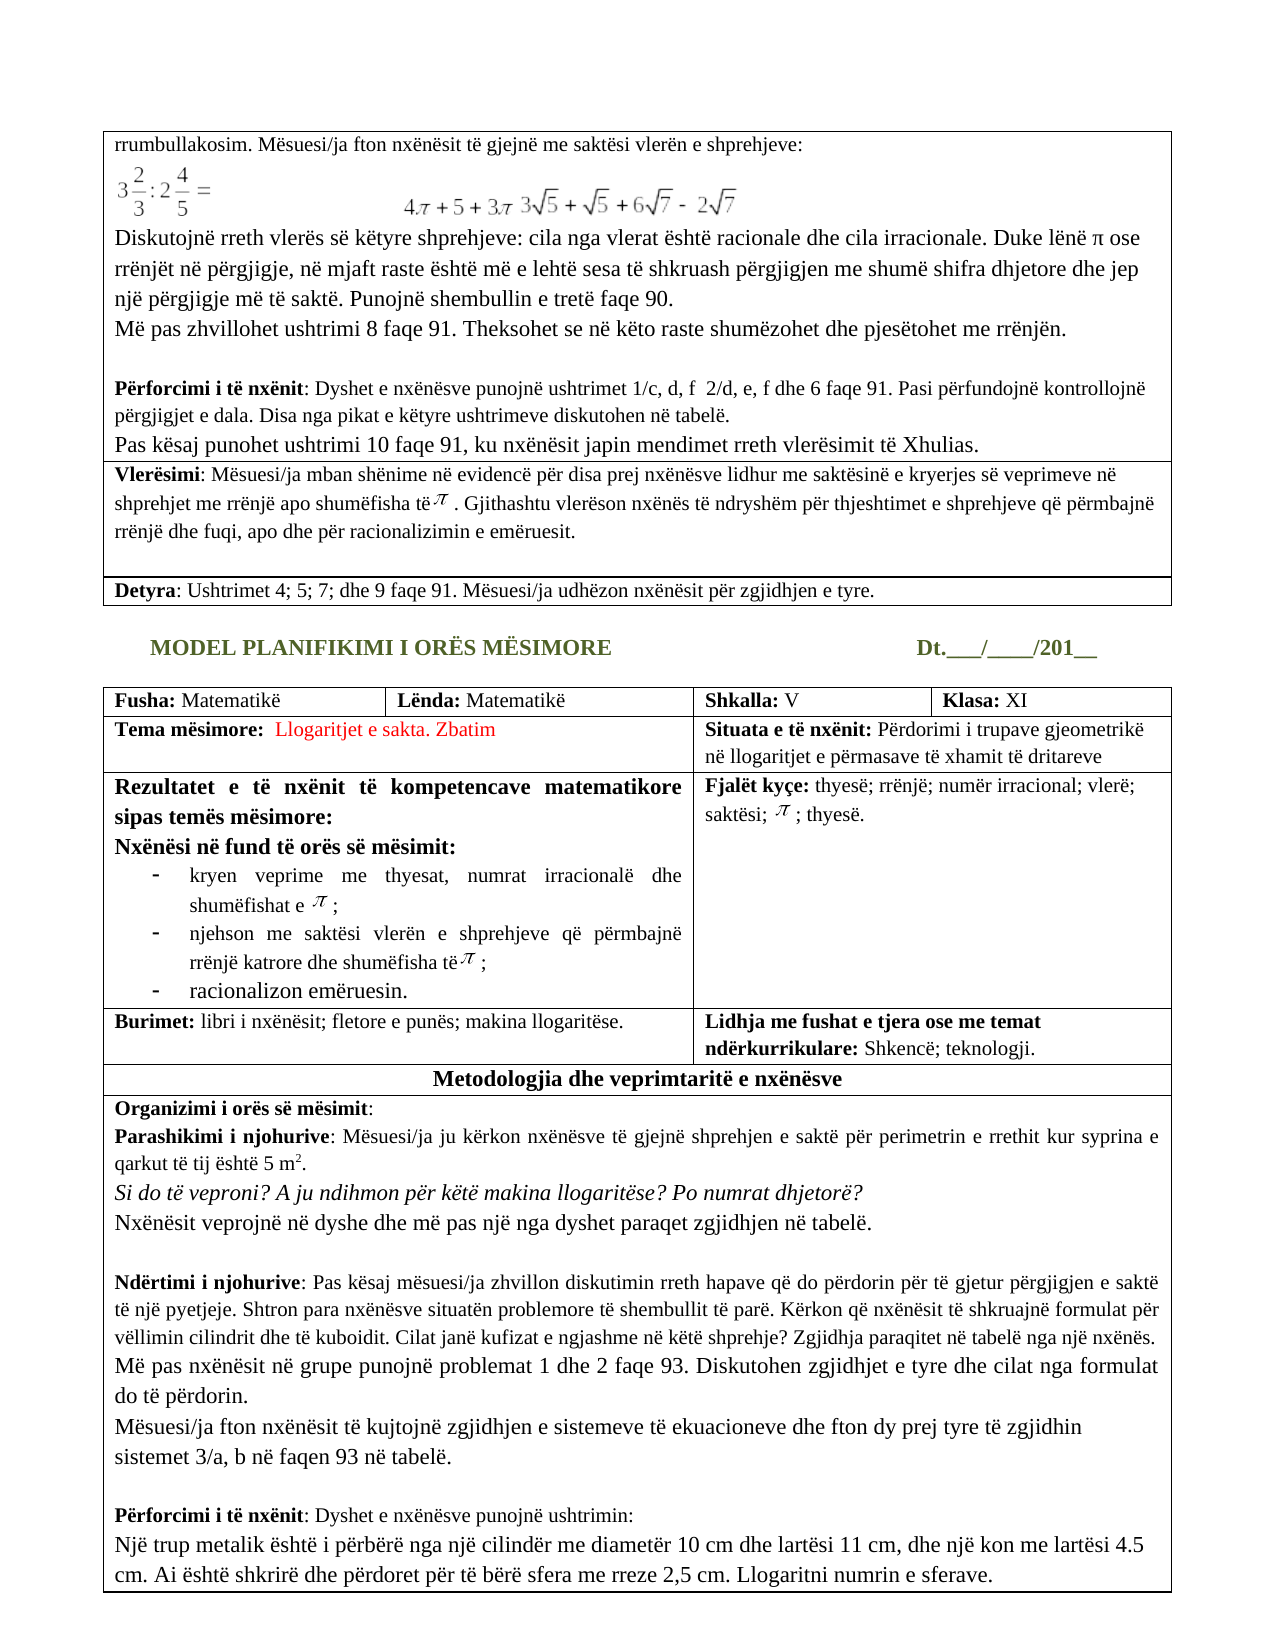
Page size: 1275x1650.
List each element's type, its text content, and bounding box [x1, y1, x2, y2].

table_header Klasa: XI [932, 688, 1171, 716]
table_cell Rezultatet e të nxënit të kompetencave matematikore sipas temës mësimore: Nxënësi në fund të orës së mësimit: kryen veprime me thyesat, numrat irracionalë dhe shumëfishat e ; njehson me saktësi vlerën e shprehjeve që përmbajnë rrënjë katrore dhe shumëfisha të; racionalizon emëruesin. [104, 773, 693, 1008]
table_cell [104, 132, 1171, 461]
table_cell Metodologjia dhe veprimtaritë e nxënësve [104, 1065, 1171, 1095]
table_cell Situata e të nxënit: Përdorimi i trupave gjeometrikë në llogaritjet e përmasave të xhamit të dritareve [694, 717, 1171, 772]
table_cell Tema mësimore: Llogaritjet e sakta. Zbatim [104, 717, 693, 772]
table_cell Fjalët kyçe: thyesë; rrënjë; numër irracional; vlerë; saktësi; ; thyesë. [694, 773, 1171, 1008]
table_header Shkalla: V [694, 688, 931, 716]
table_cell Vlerësimi: Mësuesi/ja mban shënime në evidencë për disa prej nxënësve lidhur me saktësinë e kryerjes së veprimeve në shprehjet me rrënjë apo shumëfisha të. Gjithashtu vlerëson nxënës të ndryshëm për thjeshtimet e shprehjeve që përmbajnë rrënjë dhe fuqi, apo dhe për racionalizimin e emëruesit. [104, 462, 1171, 576]
table_cell Detyra: Ushtrimet 4; 5; 7; dhe 9 faqe 91. Mësuesi/ja udhëzon nxënësit për zgjidhjen e tyre. [104, 578, 1171, 605]
table_header Fusha: Matematikë [104, 688, 385, 716]
text MODEL PLANIFIKIMI I ORËS MËSIMORE Dt.___/____/201__ [150, 634, 1125, 661]
table_cell Lidhja me fushat e tjera ose me temat ndërkurrikulare: Shkencë; teknologji. [694, 1009, 1171, 1064]
table_cell Burimet: libri i nxënësit; fletore e punës; makina llogaritëse. [104, 1009, 693, 1064]
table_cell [104, 1096, 1171, 1591]
table_header Lënda: Matematikë [386, 688, 693, 716]
